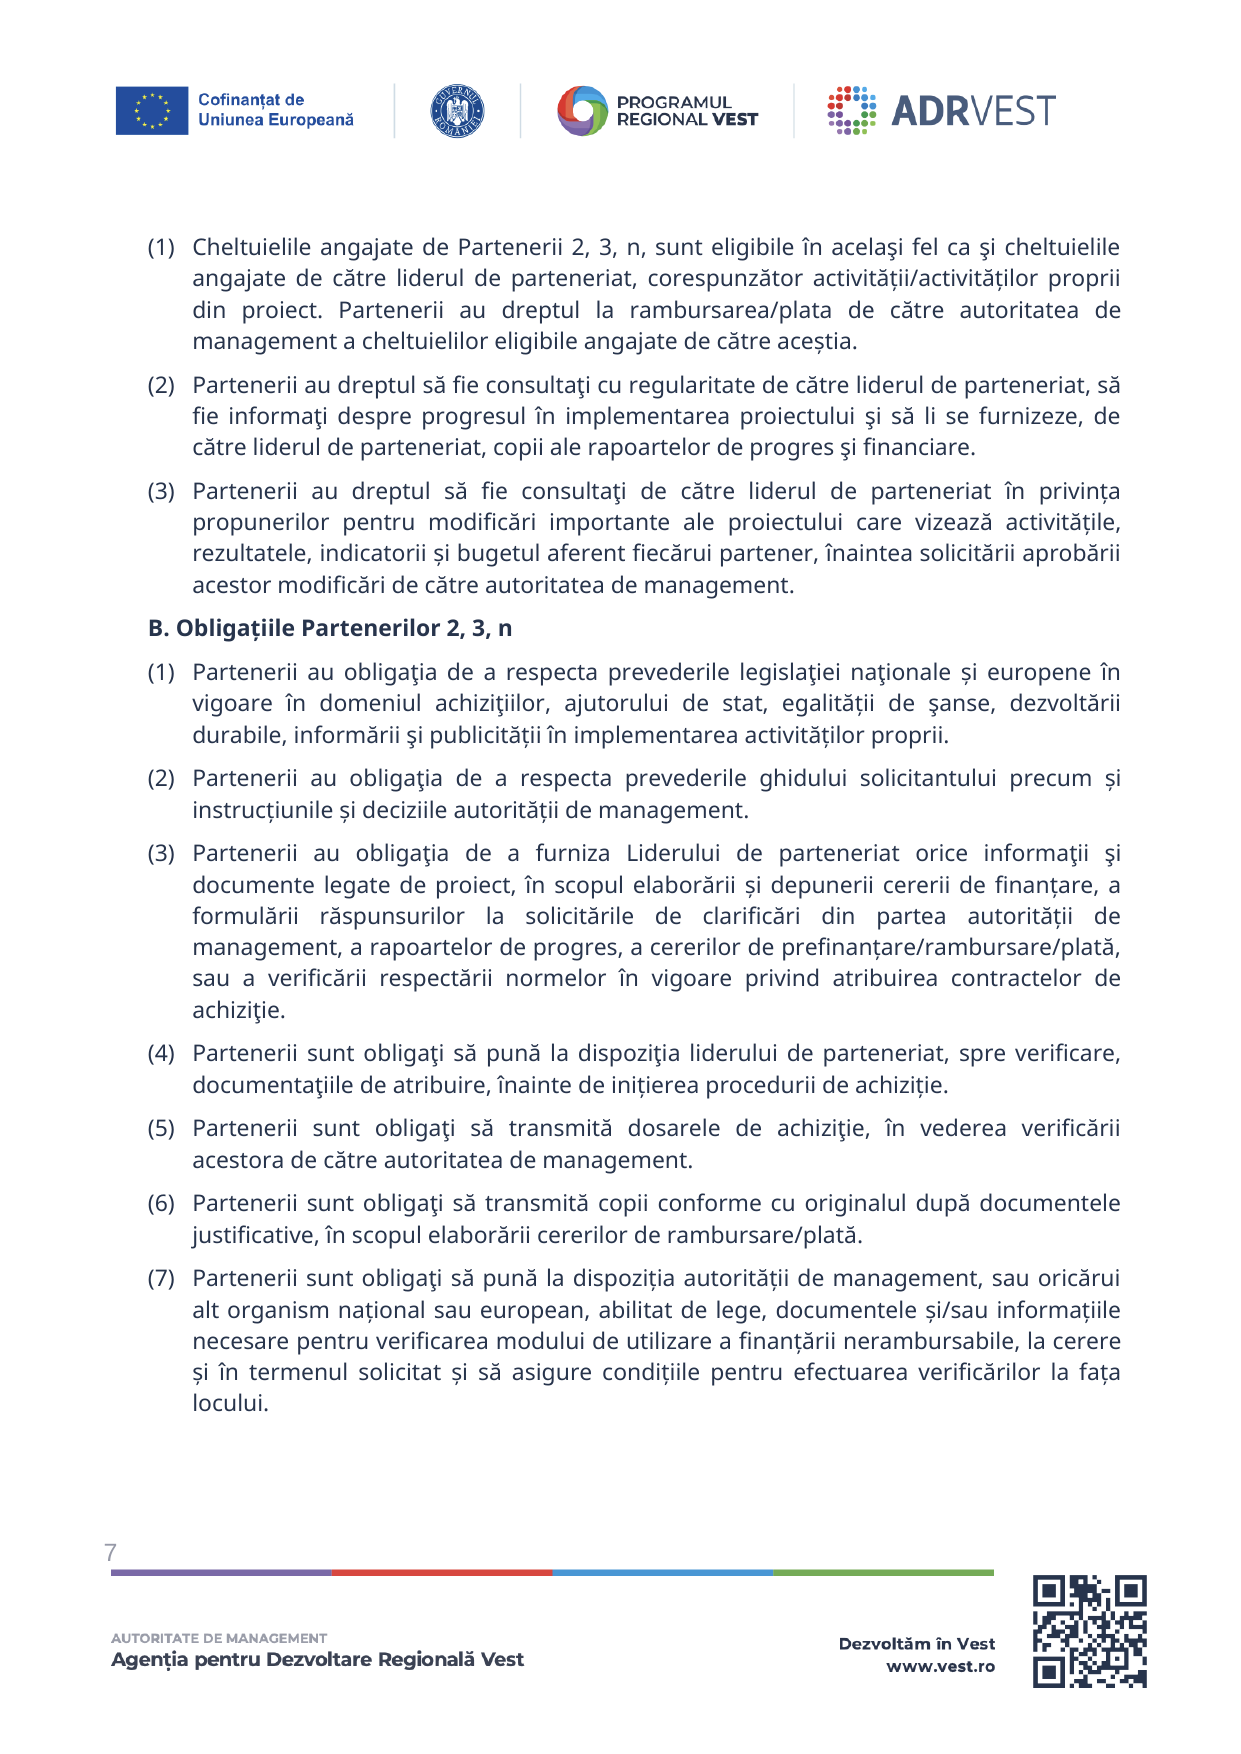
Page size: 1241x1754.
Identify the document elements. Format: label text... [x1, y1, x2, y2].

subtitle Partenerii sunt obligaţi să transmită copii conforme cu originalul după documentele justificative, în scopul elaborării cererilor de rambursare/plată. [148, 1187, 1122, 1250]
subtitle B. Obligațiile Partenerilor 2, 3, n [148, 612, 1122, 643]
subtitle Partenerii au dreptul să fie consultaţi de către liderul de parteneriat în privința propunerilor pentru modificări importante ale proiectului care vizează activitățile, rezultatele, indicatorii și bugetul aferent fiecărui partener, înaintea solicitării aprobării acestor modificări de către autoritatea de management. [148, 475, 1122, 600]
subtitle Partenerii au obligaţia de a furniza Liderului de parteneriat orice informaţii şi documente legate de proiect, în scopul elaborării și depunerii cererii de finanțare, a formulării răspunsurilor la solicitările de clarificări din partea autorității de management, a rapoartelor de progres, a cererilor de prefinanțare/rambursare/plată, sau a verificării respectării normelor în vigoare privind atribuirea contractelor de achiziţie. [148, 837, 1122, 1025]
picture [103, 1566, 1008, 1681]
picture [103, 73, 1064, 143]
subtitle Partenerii au obligaţia de a respecta prevederile legislaţiei naţionale și europene în vigoare în domeniul achiziţiilor, ajutorului de stat, egalității de şanse, dezvoltării durabile, informării şi publicității în implementarea activităților proprii. [148, 656, 1122, 750]
subtitle Partenerii sunt obligaţi să pună la dispoziţia liderului de parteneriat, spre verificare, documentaţiile de atribuire, înainte de inițierea procedurii de achiziție. [148, 1037, 1122, 1100]
picture [1025, 1566, 1156, 1697]
subtitle Partenerii sunt obligaţi să transmită dosarele de achiziţie, în vederea verificării acestora de către autoritatea de management. [148, 1112, 1122, 1175]
subtitle Partenerii au obligaţia de a respecta prevederile ghidului solicitantului precum și instrucțiunile și deciziile autorității de management. [148, 762, 1122, 825]
subtitle Cheltuielile angajate de Partenerii 2, 3, n, sunt eligibile în acelaşi fel ca şi cheltuielile angajate de către liderul de parteneriat, corespunzător activității/activităților proprii din proiect. Partenerii au dreptul la rambursarea/plata de către autoritatea de management a cheltuielilor eligibile angajate de către aceștia. [148, 231, 1122, 356]
subtitle Partenerii sunt obligaţi să pună la dispoziția autorității de management, sau oricărui alt organism național sau european, abilitat de lege, documentele și/sau informațiile necesare pentru verificarea modului de utilizare a finanțării nerambursabile, la cerere și în termenul solicitat și să asigure condițiile pentru efectuarea verificărilor la fața locului. [148, 1262, 1122, 1418]
subtitle Partenerii au dreptul să fie consultaţi cu regularitate de către liderul de parteneriat, să fie informaţi despre progresul în implementarea proiectului şi să li se furnizeze, de către liderul de parteneriat, copii ale rapoartelor de progres şi financiare. [148, 368, 1122, 462]
